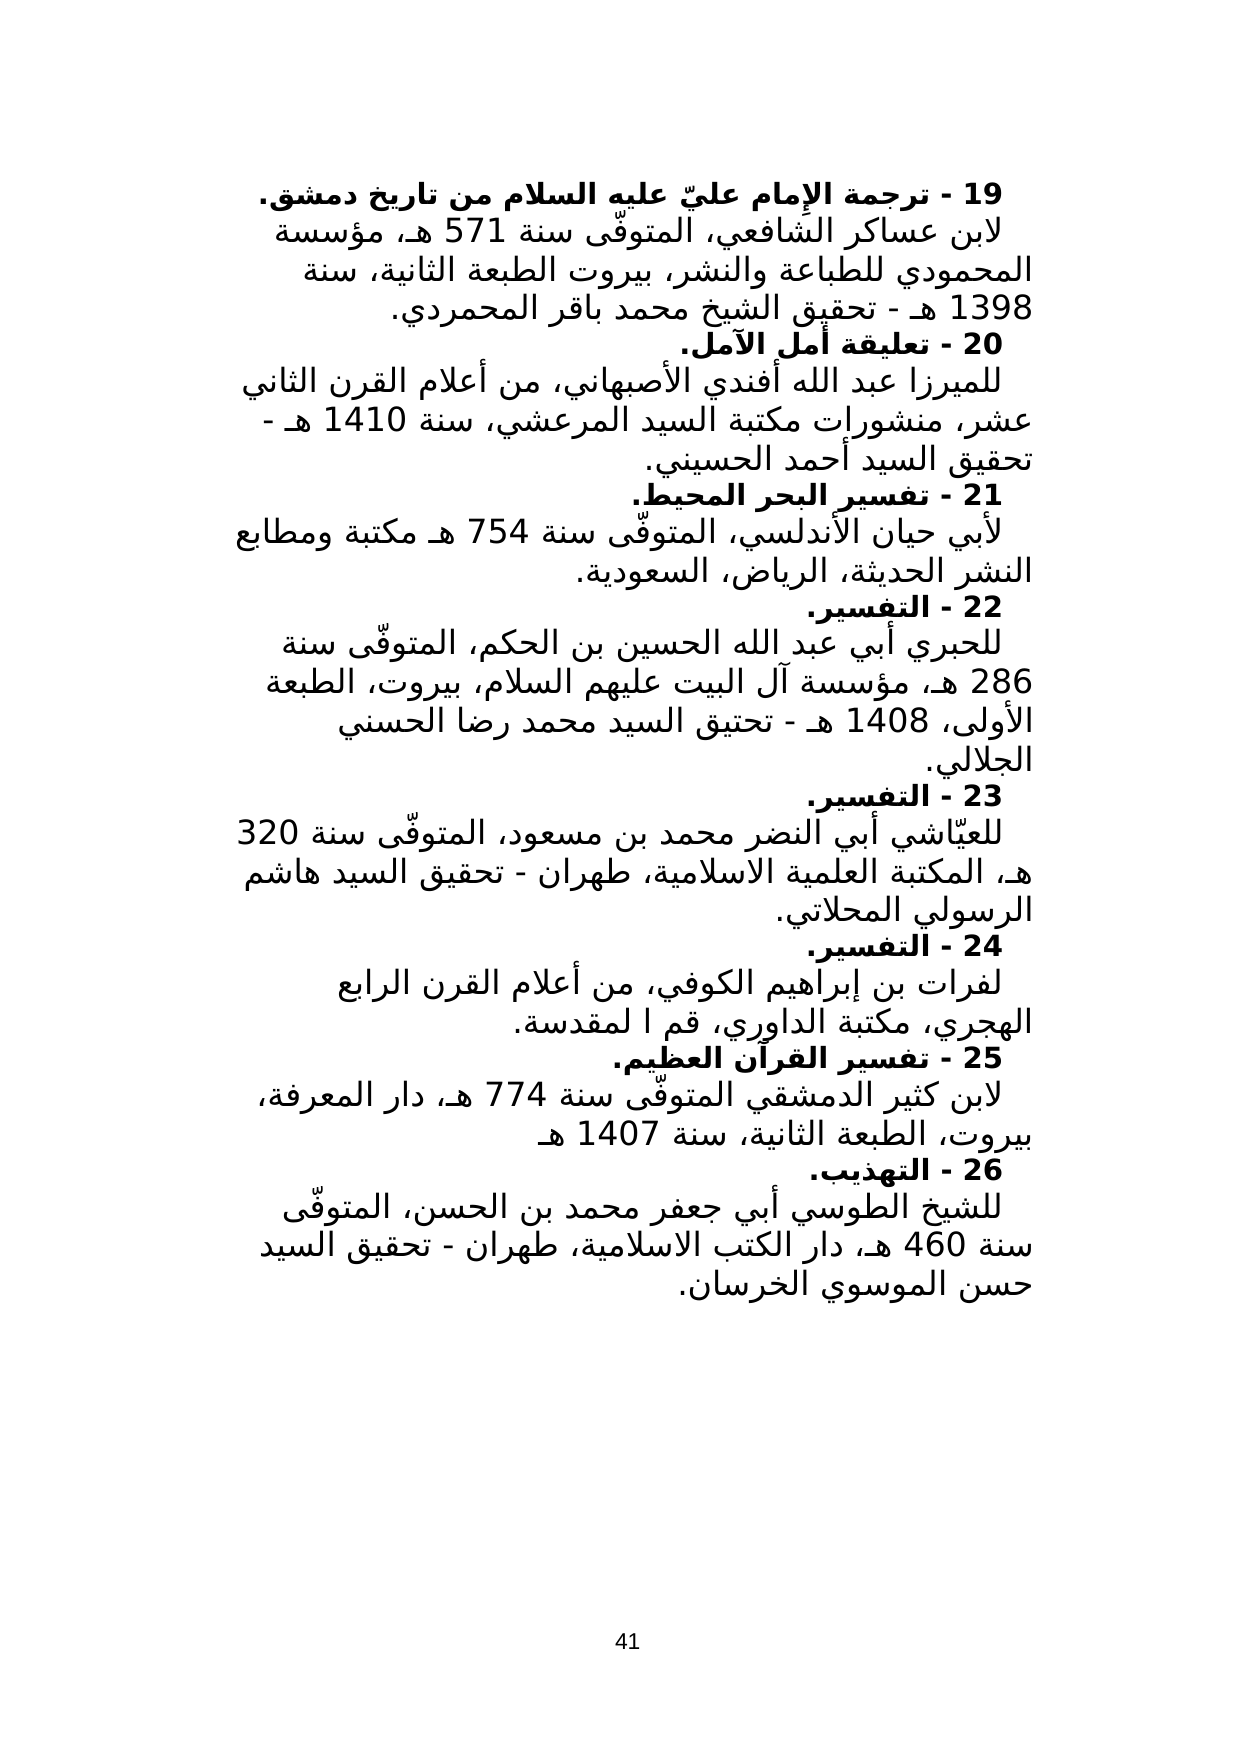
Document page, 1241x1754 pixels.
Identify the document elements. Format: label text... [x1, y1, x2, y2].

text 23 - التفسير. [222, 779, 1033, 813]
text 21 - تفسير البحر المحيط. [222, 478, 1033, 512]
text للميرزا عبد الله أفندي الأصبهاني، من أعلام القرن الثاني عشر، منشورات مكتبة السيد المرعشي، سنة 1410 هـ - تحقيق السيد أحمد الحسيني. [222, 362, 1033, 478]
text لابن عساكر الشافعي، المتوفّى سنة 571 هـ، مؤسسة المحمودي للطباعة والنشر، بيروت الطبعة الثانية، سنة 1398 هـ - تحقيق الشيخ محمد باقر المحمردي. [222, 211, 1033, 328]
text لفرات بن إبراهيم الكوفي، من أعلام القرن الرابع الهجري، مكتبة الداوري، قم ا لمقدسة. [222, 964, 1033, 1041]
text 20 - تعليقة أمل الآمل. [222, 328, 1033, 362]
text لأبي حيان الأندلسي، المتوفّى سنة 754 هـ مكتبة ومطابع النشر الحديثة، الرياض، السعودية. [222, 512, 1033, 590]
text 22 - التفسير. [222, 590, 1033, 624]
text 26 - التهذيب. [222, 1153, 1033, 1187]
text للعيّاشي أبي النضر محمد بن مسعود، المتوفّى سنة 320 هـ، المكتبة العلمية الاسلامية، طهران - تحقيق السيد هاشم الرسولي المحلاتي. [222, 813, 1033, 930]
text 24 - التفسير. [222, 930, 1033, 964]
text لابن كثير الدمشقي المتوفّى سنة 774 هـ، دار المعرفة، بيروت، الطبعة الثانية، سنة 1407 هـ [222, 1075, 1033, 1153]
text 25 - تفسير القرآن العظيم. [222, 1041, 1033, 1075]
text للحبري أبي عبد الله الحسين بن الحكم، المتوفّى سنة 286 هـ، مؤسسة آل البيت عليهم السلام، بيروت، الطبعة الأولى، 1408 هـ - تحتيق السيد محمد رضا الحسني الجلالي. [222, 624, 1033, 779]
text 19 - ترجمة الإِمام عليّ عليه السلام من تاريخ دمشق. [222, 177, 1033, 211]
text للشيخ الطوسي أبي جعفر محمد بن الحسن، المتوفّى سنة 460 هـ، دار الكتب الاسلامية، طهران - تحقيق السيد حسن الموسوي الخرسان. [222, 1187, 1033, 1304]
